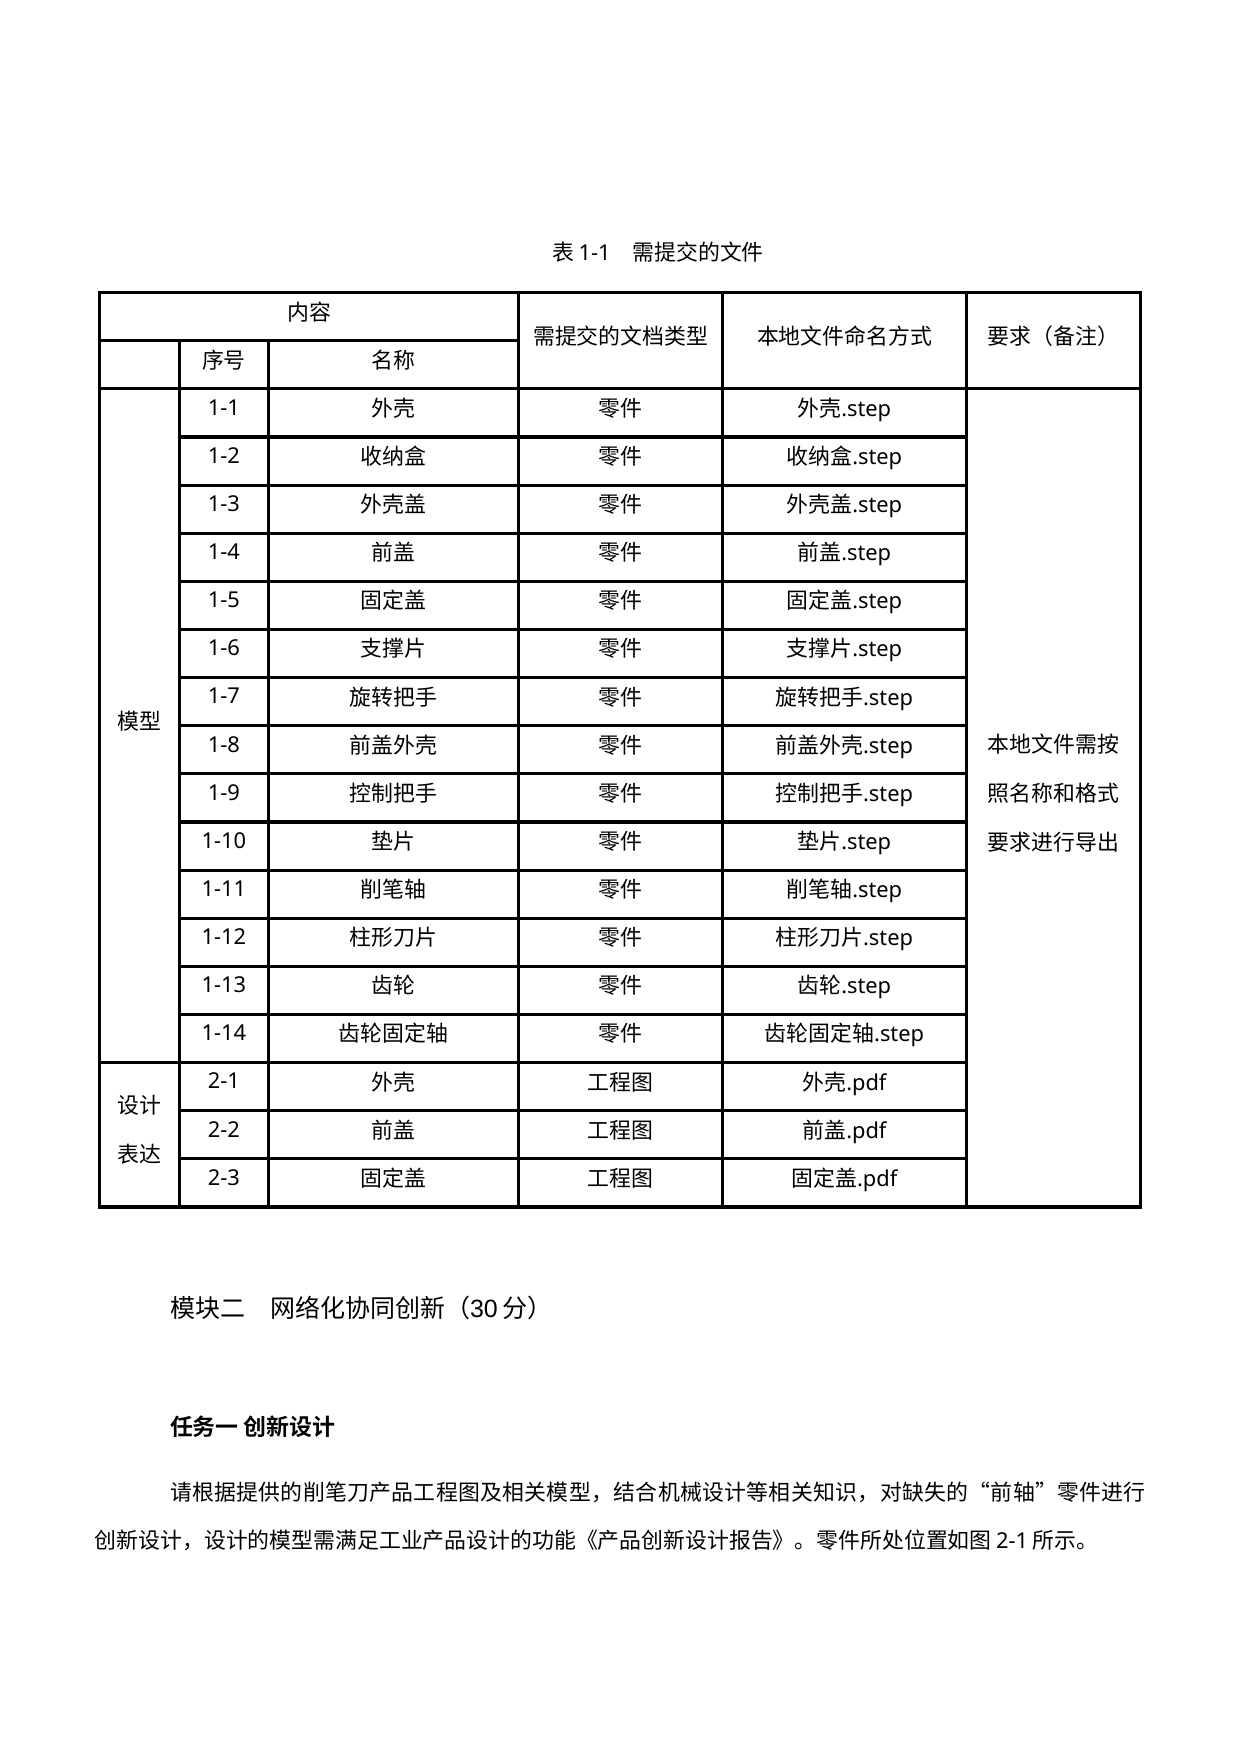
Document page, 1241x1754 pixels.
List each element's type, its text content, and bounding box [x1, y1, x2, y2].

table_cell 1-9 [181, 775, 267, 820]
table_cell 1-8 [181, 727, 267, 772]
table_cell 本地文件需按照名称和格式要求进行导出 [968, 390, 1139, 1205]
table_cell 序号 [181, 342, 267, 387]
table_cell 1-11 [181, 872, 267, 917]
table_cell 1-2 [181, 439, 267, 483]
table_cell 外壳盖 [270, 487, 517, 532]
table_cell 1-5 [181, 583, 267, 628]
table_cell [101, 342, 178, 387]
table_cell 外壳.step [724, 390, 965, 435]
table_cell 零件 [520, 535, 721, 580]
table_cell 支撑片.step [724, 631, 965, 676]
table_cell 齿轮 [270, 968, 517, 1013]
table_cell 齿轮固定轴 [270, 1016, 517, 1061]
table_cell 零件 [520, 968, 721, 1013]
table_cell 设计表达 [101, 1064, 178, 1205]
table_cell 收纳盒 [270, 439, 517, 483]
table_cell 1-7 [181, 679, 267, 724]
table_cell 前盖 [270, 535, 517, 580]
table_cell 垫片 [270, 824, 517, 868]
table_cell 削笔轴.step [724, 872, 965, 917]
table_cell 外壳 [270, 1064, 517, 1109]
table_cell 外壳 [270, 390, 517, 435]
table_cell 1-12 [181, 920, 267, 965]
table_cell 齿轮.step [724, 968, 965, 1013]
table_cell 零件 [520, 439, 721, 483]
table_cell 2-1 [181, 1064, 267, 1109]
table_cell 零件 [520, 390, 721, 435]
table_cell 柱形刀片.step [724, 920, 965, 965]
table_cell 前盖 [270, 1112, 517, 1157]
table_cell 控制把手 [270, 775, 517, 820]
table_cell 削笔轴 [270, 872, 517, 917]
table_cell 零件 [520, 727, 721, 772]
table_cell 零件 [520, 1016, 721, 1061]
table_cell 1-4 [181, 535, 267, 580]
table_cell 工程图 [520, 1160, 721, 1205]
table_cell 固定盖.step [724, 583, 965, 628]
table_cell 前盖.step [724, 535, 965, 580]
table_cell 前盖外壳 [270, 727, 517, 772]
table_cell 前盖外壳.step [724, 727, 965, 772]
table_cell 1-3 [181, 487, 267, 532]
table_header 要求（备注） [968, 294, 1139, 387]
table_cell 2-2 [181, 1112, 267, 1157]
subtitle 模块二 网络化协同创新（30分） [94, 1274, 1146, 1339]
table_cell 1-10 [181, 824, 267, 868]
table_cell 外壳盖.step [724, 487, 965, 532]
table_cell 垫片.step [724, 824, 965, 868]
table_cell 固定盖 [270, 1160, 517, 1205]
table_header 需提交的文档类型 [520, 294, 721, 387]
table_cell 柱形刀片 [270, 920, 517, 965]
table_cell 零件 [520, 487, 721, 532]
table_cell 1-14 [181, 1016, 267, 1061]
table_cell 固定盖 [270, 583, 517, 628]
table_cell 齿轮固定轴.step [724, 1016, 965, 1061]
table_header 本地文件命名方式 [724, 294, 965, 387]
table_cell 工程图 [520, 1064, 721, 1109]
table_cell 1-6 [181, 631, 267, 676]
table_cell 前盖.pdf [724, 1112, 965, 1157]
text 任务一 创新设计 [94, 1392, 1146, 1457]
table_cell 零件 [520, 920, 721, 965]
table_cell 1-1 [181, 390, 267, 435]
table_cell 固定盖.pdf [724, 1160, 965, 1205]
table_cell 收纳盒.step [724, 439, 965, 483]
table_cell 外壳.pdf [724, 1064, 965, 1109]
table_cell 零件 [520, 775, 721, 820]
table_cell 零件 [520, 583, 721, 628]
table_cell 零件 [520, 872, 721, 917]
table_cell 名称 [270, 342, 517, 387]
table_cell 零件 [520, 824, 721, 868]
table_cell 模型 [101, 390, 178, 1061]
table_cell 支撑片 [270, 631, 517, 676]
text 表1-1 需提交的文件 [94, 234, 1146, 267]
table_cell 1-13 [181, 968, 267, 1013]
table_cell 控制把手.step [724, 775, 965, 820]
table_cell 旋转把手.step [724, 679, 965, 724]
table_cell 零件 [520, 631, 721, 676]
table_cell 零件 [520, 679, 721, 724]
table_cell 旋转把手 [270, 679, 517, 724]
table_cell 工程图 [520, 1112, 721, 1157]
table_cell 2-3 [181, 1160, 267, 1205]
table_header 内容 [101, 294, 517, 339]
text 请根据提供的削笔刀产品工程图及相关模型，结合机械设计等相关知识，对缺失的“前轴”零件进行创新设计，设计的模型需满足工业产品设计的功能《产品创新设计报告》。零件所处位置如图2-1所示。 [94, 1474, 1146, 1555]
